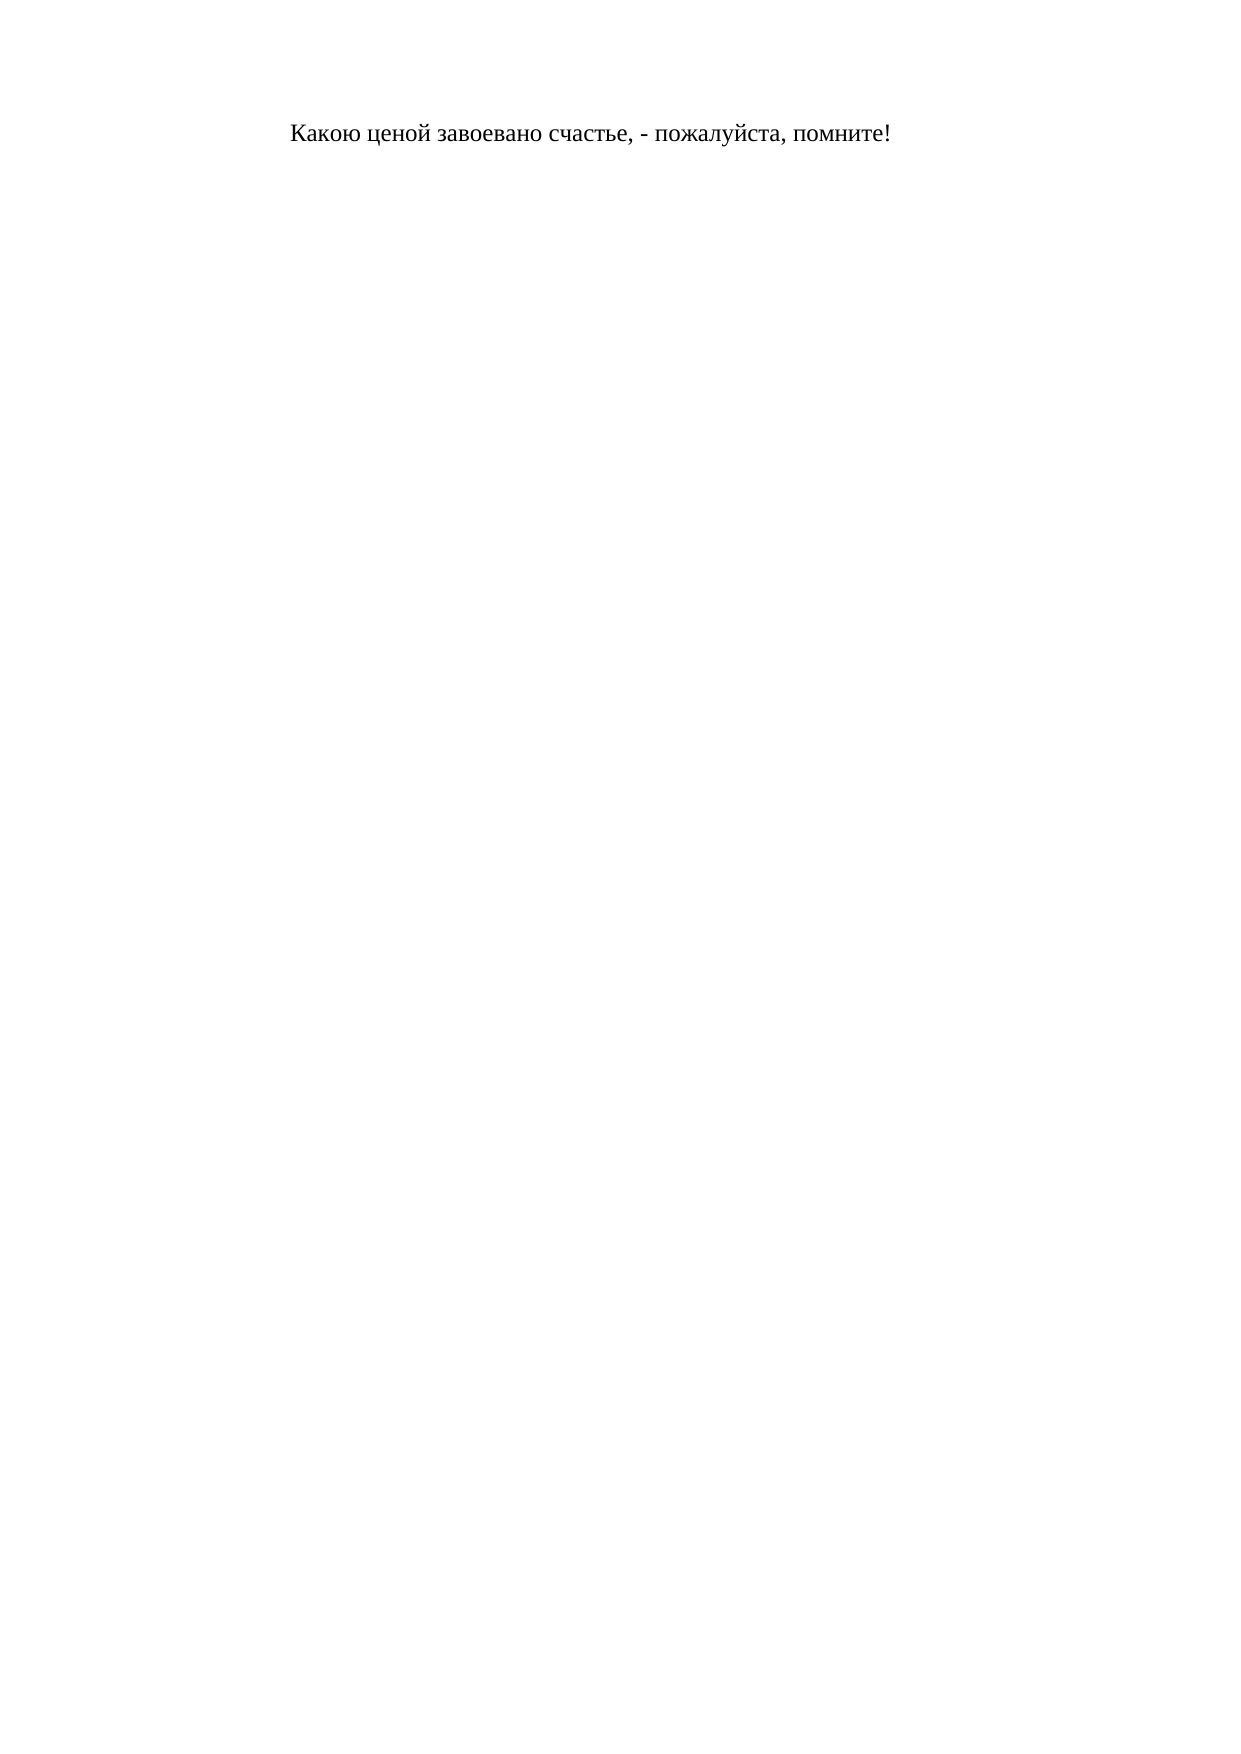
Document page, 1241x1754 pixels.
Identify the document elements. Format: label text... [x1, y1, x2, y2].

text Какою ценой завоевано счастье, - пожалуйста, помните! [177, 118, 1152, 147]
